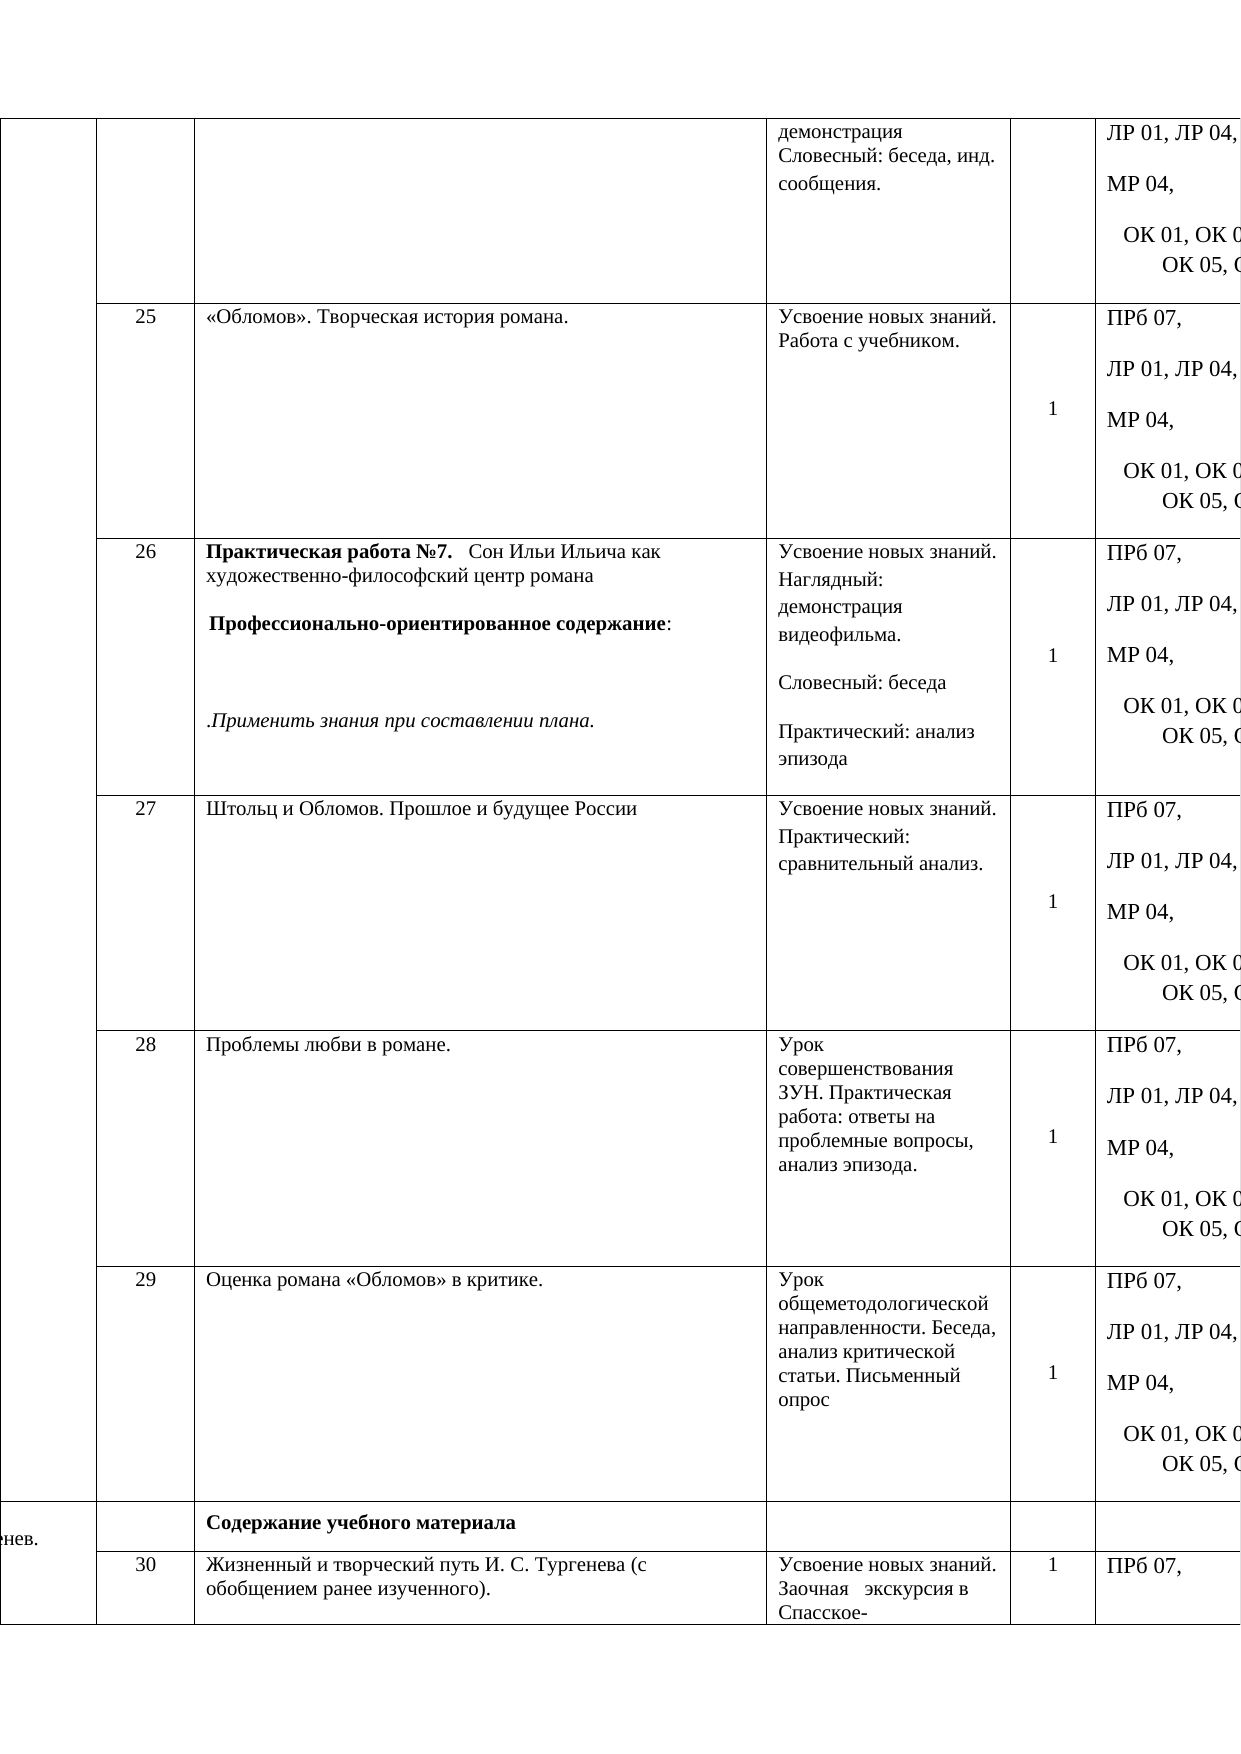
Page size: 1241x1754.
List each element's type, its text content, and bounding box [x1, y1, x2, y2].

table_cell 1 [1011, 119, 1095, 302]
table_cell Практическая работа №7. Сон Ильи Ильича как художественно-философский центр романа Профессионально-ориентированное содержание: .Применить знания при составлении плана. [195, 539, 766, 795]
table_cell «Обломов». Творческая история романа. [195, 304, 766, 538]
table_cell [195, 119, 766, 302]
table_cell ПРб 07, ЛР 01, ЛР 04, МР 04, ОК 01, ОК 02, ОК 03, ОК 04, ОК 05, ОК 06, ОК 07 [1096, 796, 1240, 1030]
table_cell Оценка романа «Обломов» в критике. [195, 1267, 766, 1501]
table_cell 1 [1011, 1267, 1095, 1501]
table_cell 27 [97, 796, 194, 1030]
table_cell [97, 1502, 194, 1551]
table_cell ПРб 07, ЛР 01, ЛР 04, МР 04, ОК 01, ОК 02, ОК 03, ОК 04, ОК 05, ОК 06, ОК 07 [1096, 1267, 1240, 1501]
table_cell 25 [97, 304, 194, 538]
table_cell 26 [97, 539, 194, 795]
table_cell ПРб 07, ЛР 01, ЛР 04, МР 04, ОК 01, ОК 02, ОК 03, ОК 04, ОК 05, ОК 06, ОК 07 [1096, 1031, 1240, 1266]
table_cell Усвоение новых знаний. Наглядный: демонстрация видеофильма. Словесный: беседа Практический: анализ эпизода [767, 539, 1010, 795]
table_cell ПРб 07, ЛР 01, ЛР 04, МР 04, ОК 01, ОК 02, ОК 03, ОК 04, ОК 05, ОК 06, ОК 07 [1096, 539, 1240, 795]
table_cell Тема 2.4 И.С. Тургенев. [1, 1502, 96, 1624]
table_cell 29 [97, 1267, 194, 1501]
table_cell Усвоение новых знаний. Работа с учебником. [767, 304, 1010, 538]
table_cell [767, 119, 1010, 302]
table_cell Урок совершенствования ЗУН. Практическая работа: ответы на проблемные вопросы, анализ эпизода. [767, 1031, 1010, 1266]
table_cell 28 [97, 1031, 194, 1266]
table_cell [1096, 119, 1240, 302]
table_cell 24 [97, 119, 194, 302]
table_cell Урок общеметодологической направленности. Беседа, анализ критической статьи. Письменный опрос [767, 1267, 1010, 1501]
table_cell [1096, 1502, 1240, 1551]
table_cell 1 [1011, 1031, 1095, 1266]
table_cell Проблемы любви в романе. [195, 1031, 766, 1266]
table_cell Усвоение новых знаний. Практический: сравнительный анализ. [767, 796, 1010, 1030]
table_cell 1 [1011, 1552, 1095, 1624]
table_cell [767, 1552, 1010, 1624]
table_cell 30 [97, 1552, 194, 1624]
table_cell Штольц и Обломов. Прошлое и будущее России [195, 796, 766, 1030]
table_cell ПРб 07, ЛР 01, ЛР 04, МР 04, ОК 01, ОК 02, ОК 03, ОК 04, ОК 05, ОК 06, ОК 07 [1096, 304, 1240, 538]
table_cell 1 [1011, 796, 1095, 1030]
table_cell [1011, 1502, 1095, 1551]
table_cell 1 [1011, 539, 1095, 795]
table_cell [195, 1552, 766, 1624]
table_cell [767, 1502, 1010, 1551]
table_cell Содержание учебного материала [195, 1502, 766, 1551]
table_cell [1096, 1552, 1240, 1624]
table_cell 1 [1011, 304, 1095, 538]
